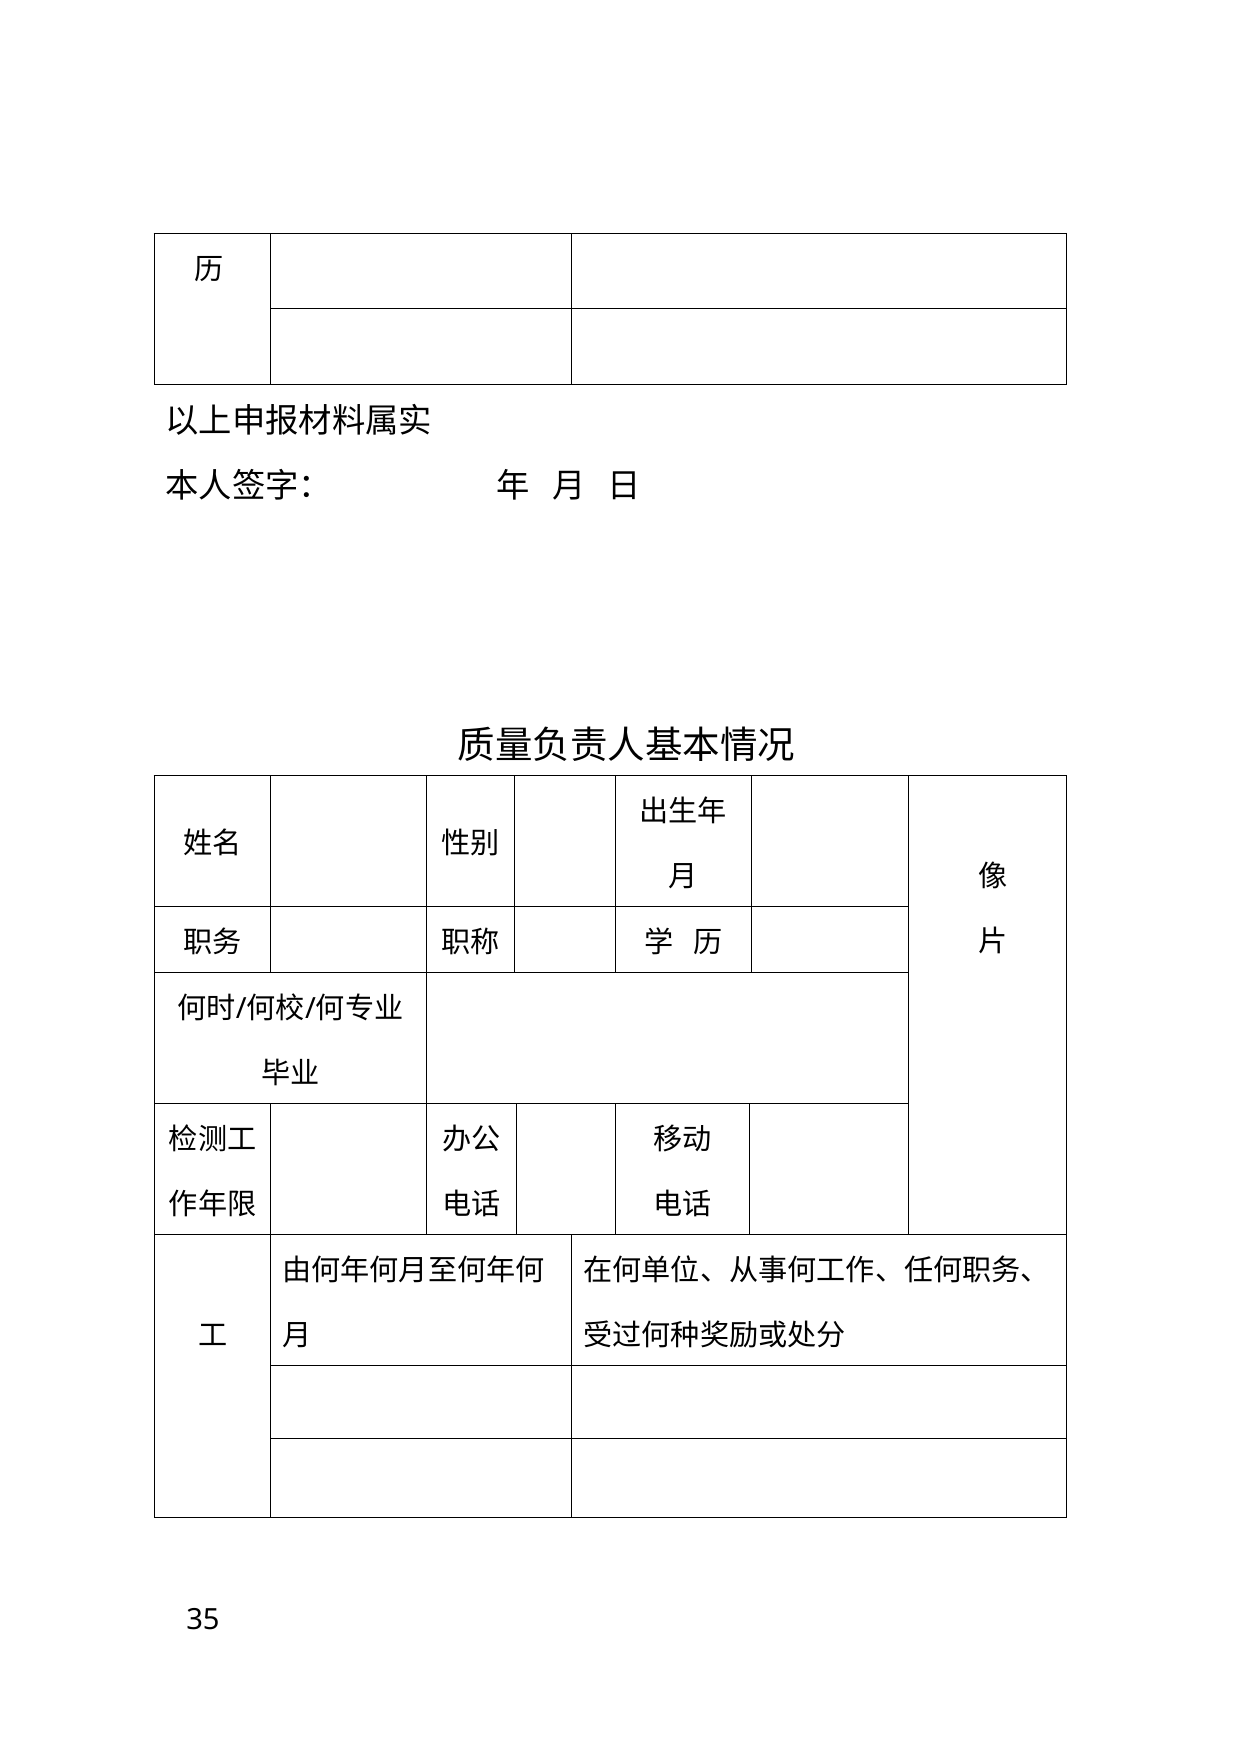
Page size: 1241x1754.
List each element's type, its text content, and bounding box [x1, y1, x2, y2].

table_cell [750, 1104, 908, 1234]
table_header 性别 [427, 776, 514, 906]
table_cell 工 作 简 历 [155, 1235, 270, 1517]
text 质量负责人基本情况 [165, 710, 1087, 775]
table_header 像 片 [909, 776, 1066, 1234]
table_cell 何时/何校/何专业毕业 [155, 973, 426, 1103]
table_header 出生年月 [616, 776, 751, 906]
table_cell [271, 1104, 426, 1234]
table_cell 在何单位、从事何工作、任何职务、受过何种奖励或处分 [572, 1235, 1066, 1365]
table_cell 移动 电话 [616, 1104, 749, 1234]
table_cell [572, 234, 1066, 307]
table_cell 职务 [155, 907, 270, 972]
text 本人签字： 年 月 日 [165, 450, 1087, 515]
table_cell [271, 309, 571, 384]
table_cell [271, 1366, 571, 1438]
table_cell [752, 907, 908, 972]
table_cell [427, 973, 908, 1103]
table_cell 职称 [427, 907, 514, 972]
table_cell 由何年何月至何年何月 [271, 1235, 571, 1365]
table_header [752, 776, 908, 906]
table_cell [572, 309, 1066, 384]
table_cell 检测工作年限 [155, 1104, 270, 1234]
table_header [515, 776, 615, 906]
table_cell [271, 234, 571, 307]
table_cell [572, 1439, 1066, 1517]
table_cell 学 历 [616, 907, 751, 972]
table_cell [271, 1439, 571, 1517]
table_header 姓名 [155, 776, 270, 906]
text 以上申报材料属实 [165, 385, 1087, 450]
table_header [271, 776, 426, 906]
table_cell [271, 907, 426, 972]
table_cell [515, 907, 615, 972]
table_cell [572, 1366, 1066, 1438]
table_cell 办公 电话 [427, 1104, 516, 1234]
table_cell [517, 1104, 615, 1234]
